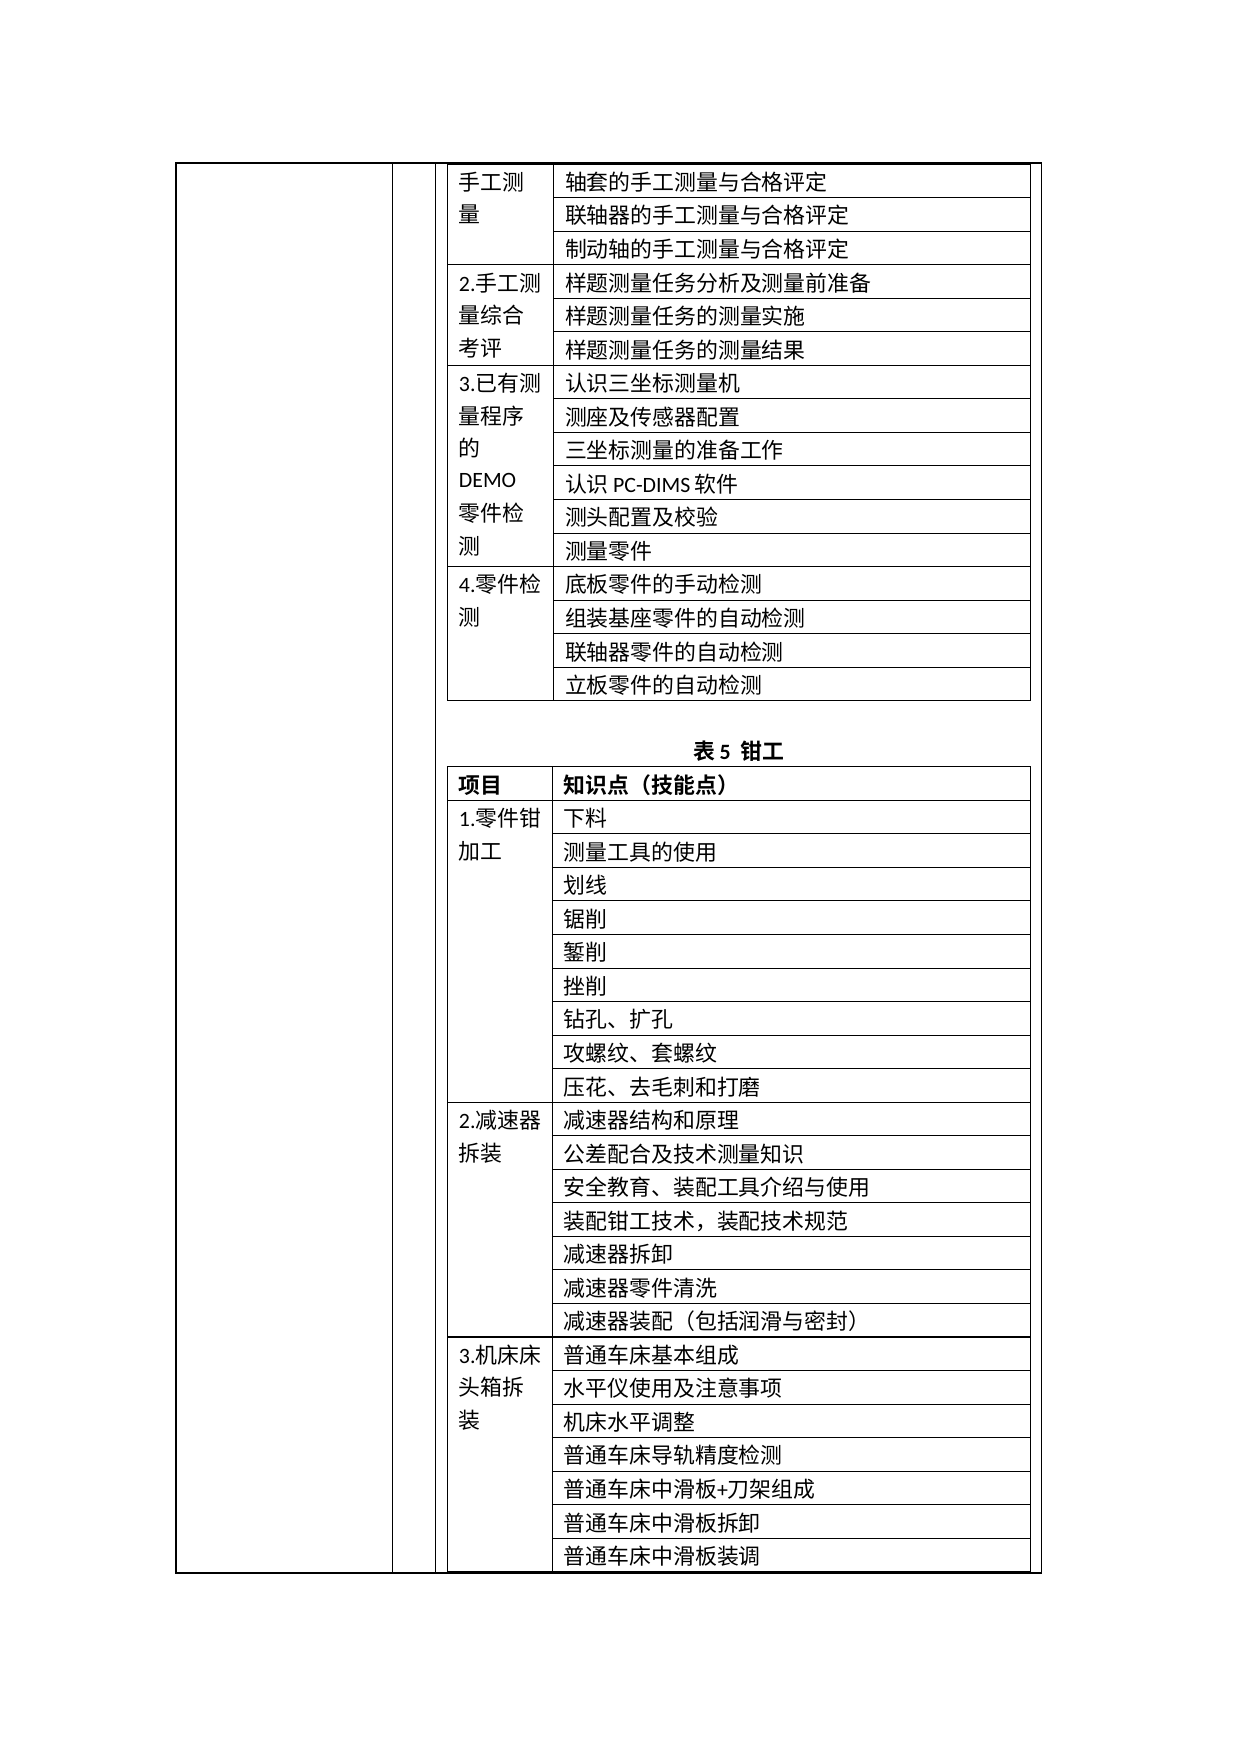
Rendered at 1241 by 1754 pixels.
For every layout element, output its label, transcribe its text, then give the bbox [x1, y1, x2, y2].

table_cell 1 [393, 164, 435, 1572]
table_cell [436, 164, 1041, 1572]
table_cell [177, 164, 392, 1572]
